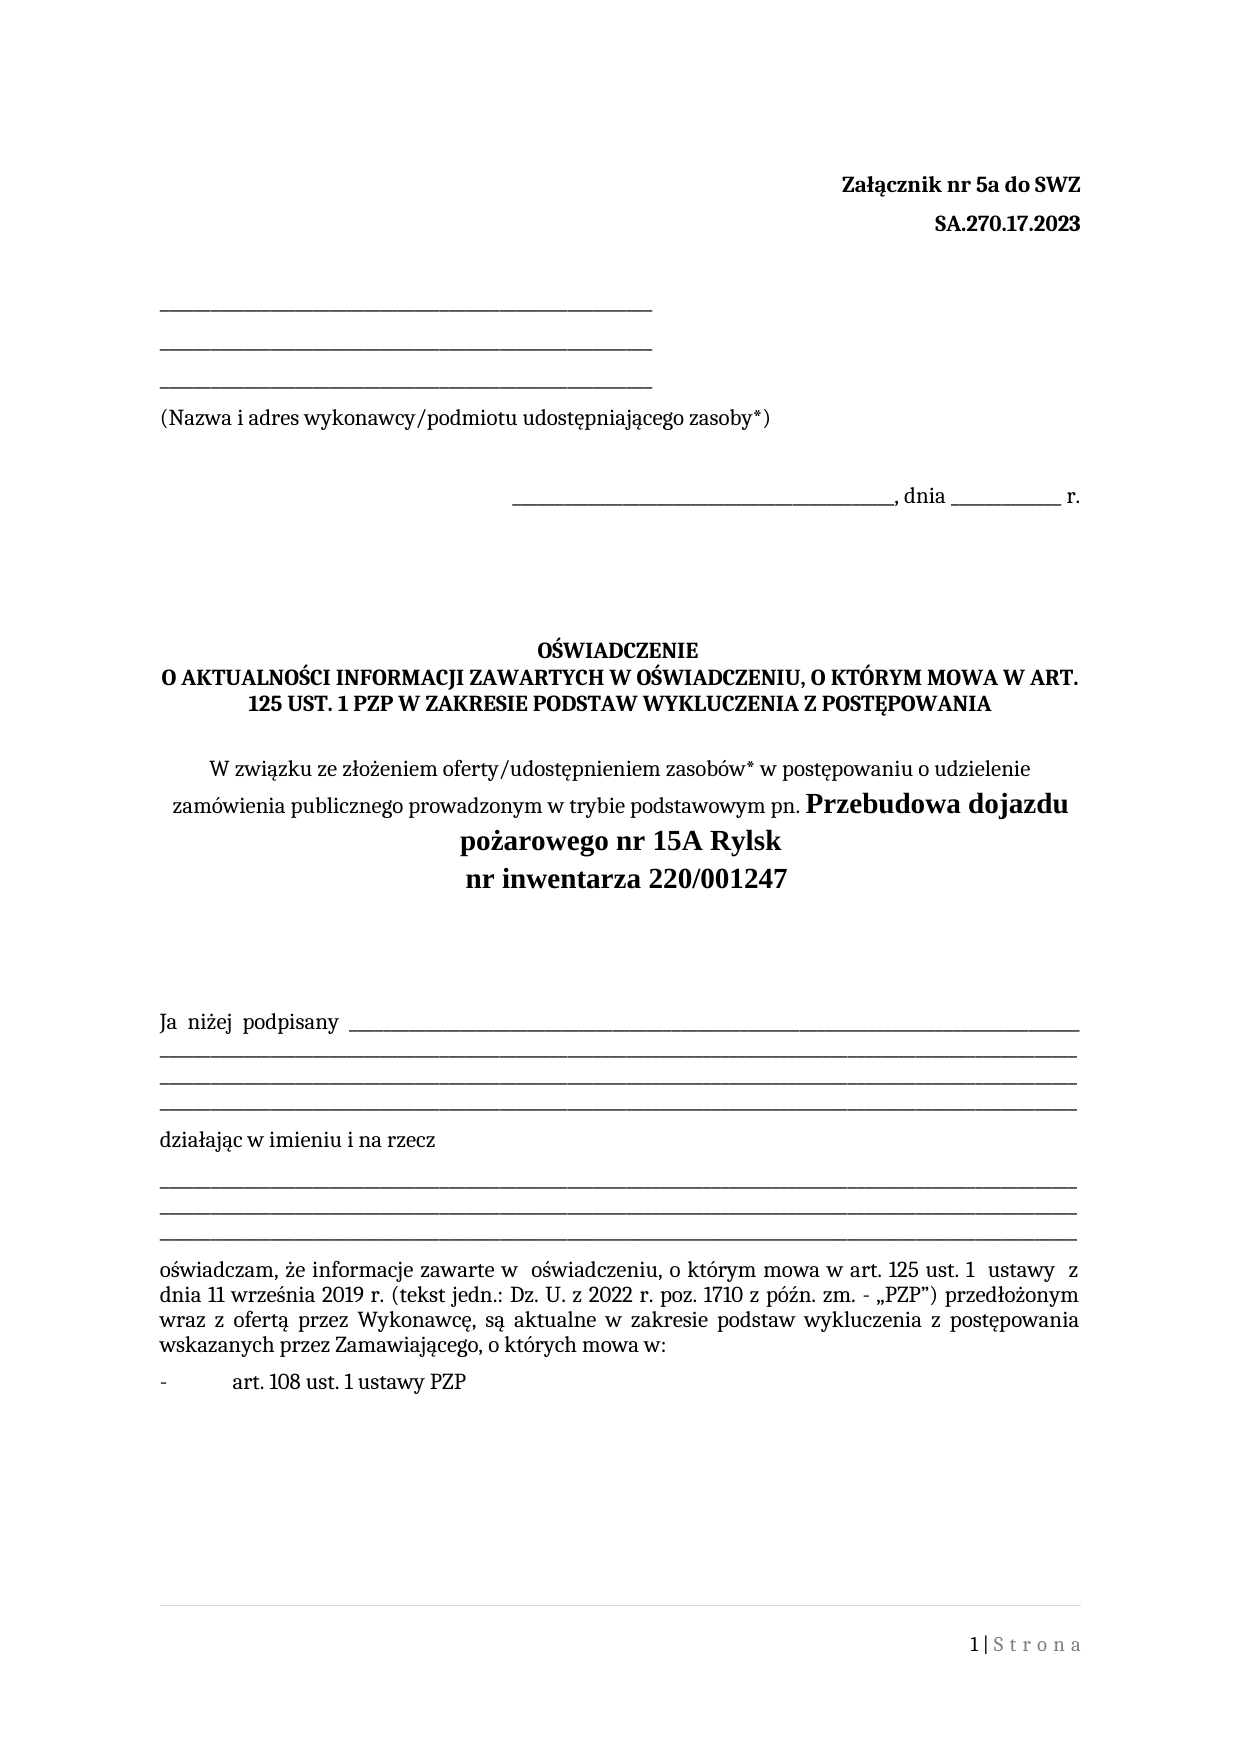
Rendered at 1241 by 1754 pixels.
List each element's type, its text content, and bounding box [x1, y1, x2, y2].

text Ja niżej podpisany ______________________________________________________________________________________ ____________________________________________________________________________________________________________________________________________________________________________________________________________________________________________________________________________________________________________________________________ [159, 1009, 1081, 1114]
text ____________________________________________________________________________________________________________________________________________________________________________________________________________________________________________________________________________________________________________________________________ [159, 1166, 1081, 1245]
text _____________________________________________, dnia _____________ r. [159, 483, 1081, 509]
text - art. 108 ust. 1 ustawy PZP [159, 1370, 1081, 1395]
text nr inwentarza 220/001247 [426, 861, 820, 895]
text (Nazwa i adres wykonawcy/podmiotu udostępniającego zasoby*) [159, 405, 1081, 431]
text SA.270.17.2023 [159, 211, 1081, 237]
text oświadczam, że informacje zawarte w oświadczeniu, o którym mowa w art. 125 ust. 1 ustawy z dnia 11 września 2019 r. (tekst jedn.: Dz. U. z 2022 r. poz. 1710 z późn. zm. - „PZP”) przedłożonym wraz z ofertą przez Wykonawcę, są aktualne w zakresie podstaw wykluczenia z postępowania wskazanych przez Zamawiającego, o których mowa w: [159, 1257, 1081, 1357]
text __________________________________________________________ [159, 288, 1081, 315]
text OŚWIADCZENIE O AKTUALNOŚCI INFORMACJI ZAWARTYCH W OŚWIADCZENIU, O KTÓRYM MOWA W ART. 125 UST. 1 PZP W ZAKRESIE PODSTAW WYKLUCZENIA Z POSTĘPOWANIA [159, 638, 1081, 717]
text __________________________________________________________ [159, 366, 1081, 393]
text __________________________________________________________ [159, 327, 1081, 354]
text Załącznik nr 5a do SWZ [159, 172, 1081, 198]
text W związku ze złożeniem oferty/udostępnieniem zasobów* w postępowaniu o udzielenie zamówienia publicznego prowadzonym w trybie podstawowym pn. Przebudowa dojazdu pożarowego nr 15A Rylsk [159, 756, 1081, 857]
text działając w imieniu i na rzecz [159, 1127, 1081, 1153]
